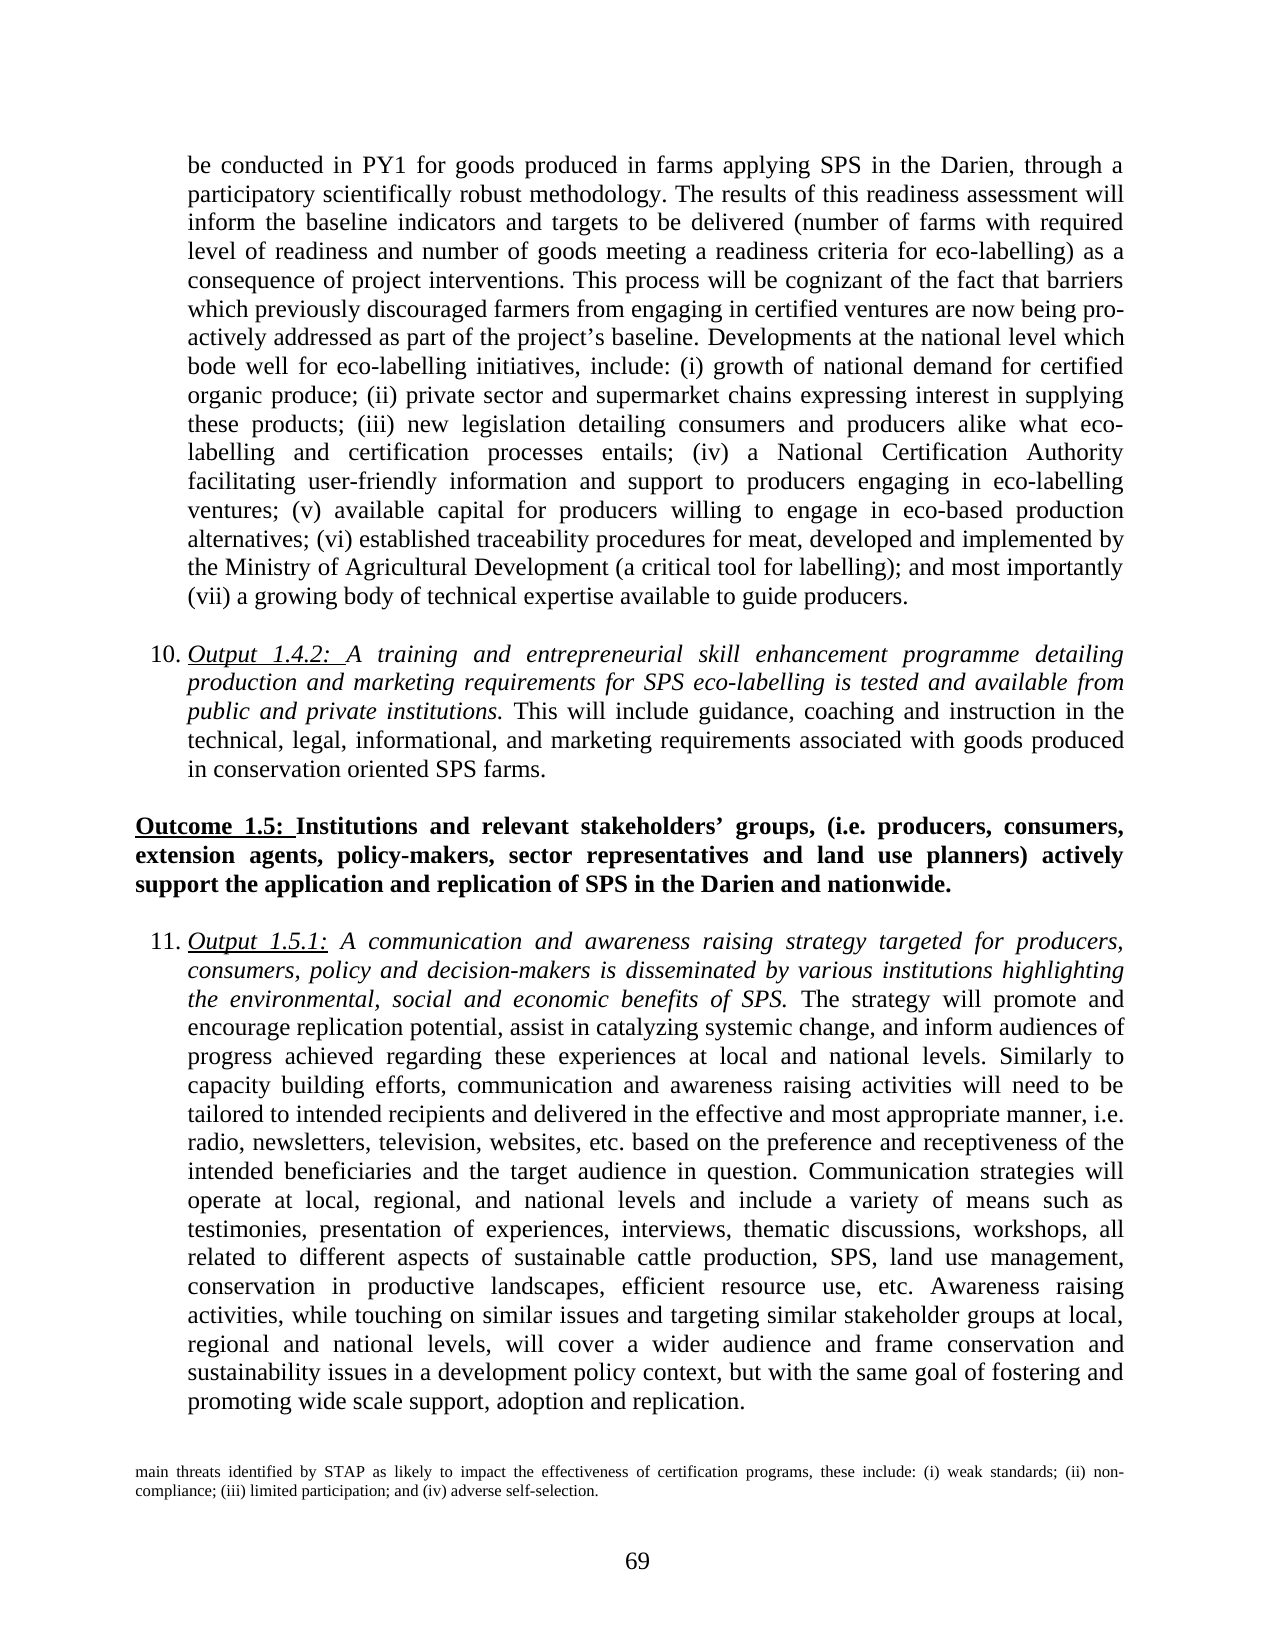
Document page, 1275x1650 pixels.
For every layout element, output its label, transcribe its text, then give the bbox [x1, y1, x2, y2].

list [150, 150, 1125, 610]
list Output 1.5.1: A communication and awareness raising strategy targeted for producers, consumers, policy and decision-makers is disseminated by various institutions highlighting the environmental, social and economic benefits of SPS. The strategy will promote and encourage replication potential, assist in catalyzing systemic change, and inform audiences of progress achieved regarding these experiences at local and national levels. Similarly to capacity building efforts, communication and awareness raising activities will need to be tailored to intended recipients and delivered in the effective and most appropriate manner, i.e. radio, newsletters, television, websites, etc. based on the preference and receptiveness of the intended beneficiaries and the target audience in question. Communication strategies will operate at local, regional, and national levels and include a variety of means such as testimonies, presentation of experiences, interviews, thematic discussions, workshops, all related to different aspects of sustainable cattle production, SPS, land use management, conservation in productive landscapes, efficient resource use, etc. Awareness raising activities, while touching on similar issues and targeting similar stakeholder groups at local, regional and national levels, will cover a wider audience and frame conservation and sustainability issues in a development policy context, but with the same goal of fostering and promoting wide scale support, adoption and replication. [150, 926, 1125, 1415]
text Outcome 1.5: Institutions and relevant stakeholders’ groups, (i.e. producers, consumers, extension agents, policy-makers, sector representatives and land use planners) actively support the application and replication of SPS in the Darien and nationwide. [135, 811, 1125, 897]
list Output 1.4.2: A training and entrepreneurial skill enhancement programme detailing production and marketing requirements for SPS eco-labelling is tested and available from public and private institutions. This will include guidance, coaching and instruction in the technical, legal, informational, and marketing requirements associated with goods produced in conservation oriented SPS farms. [150, 639, 1125, 782]
